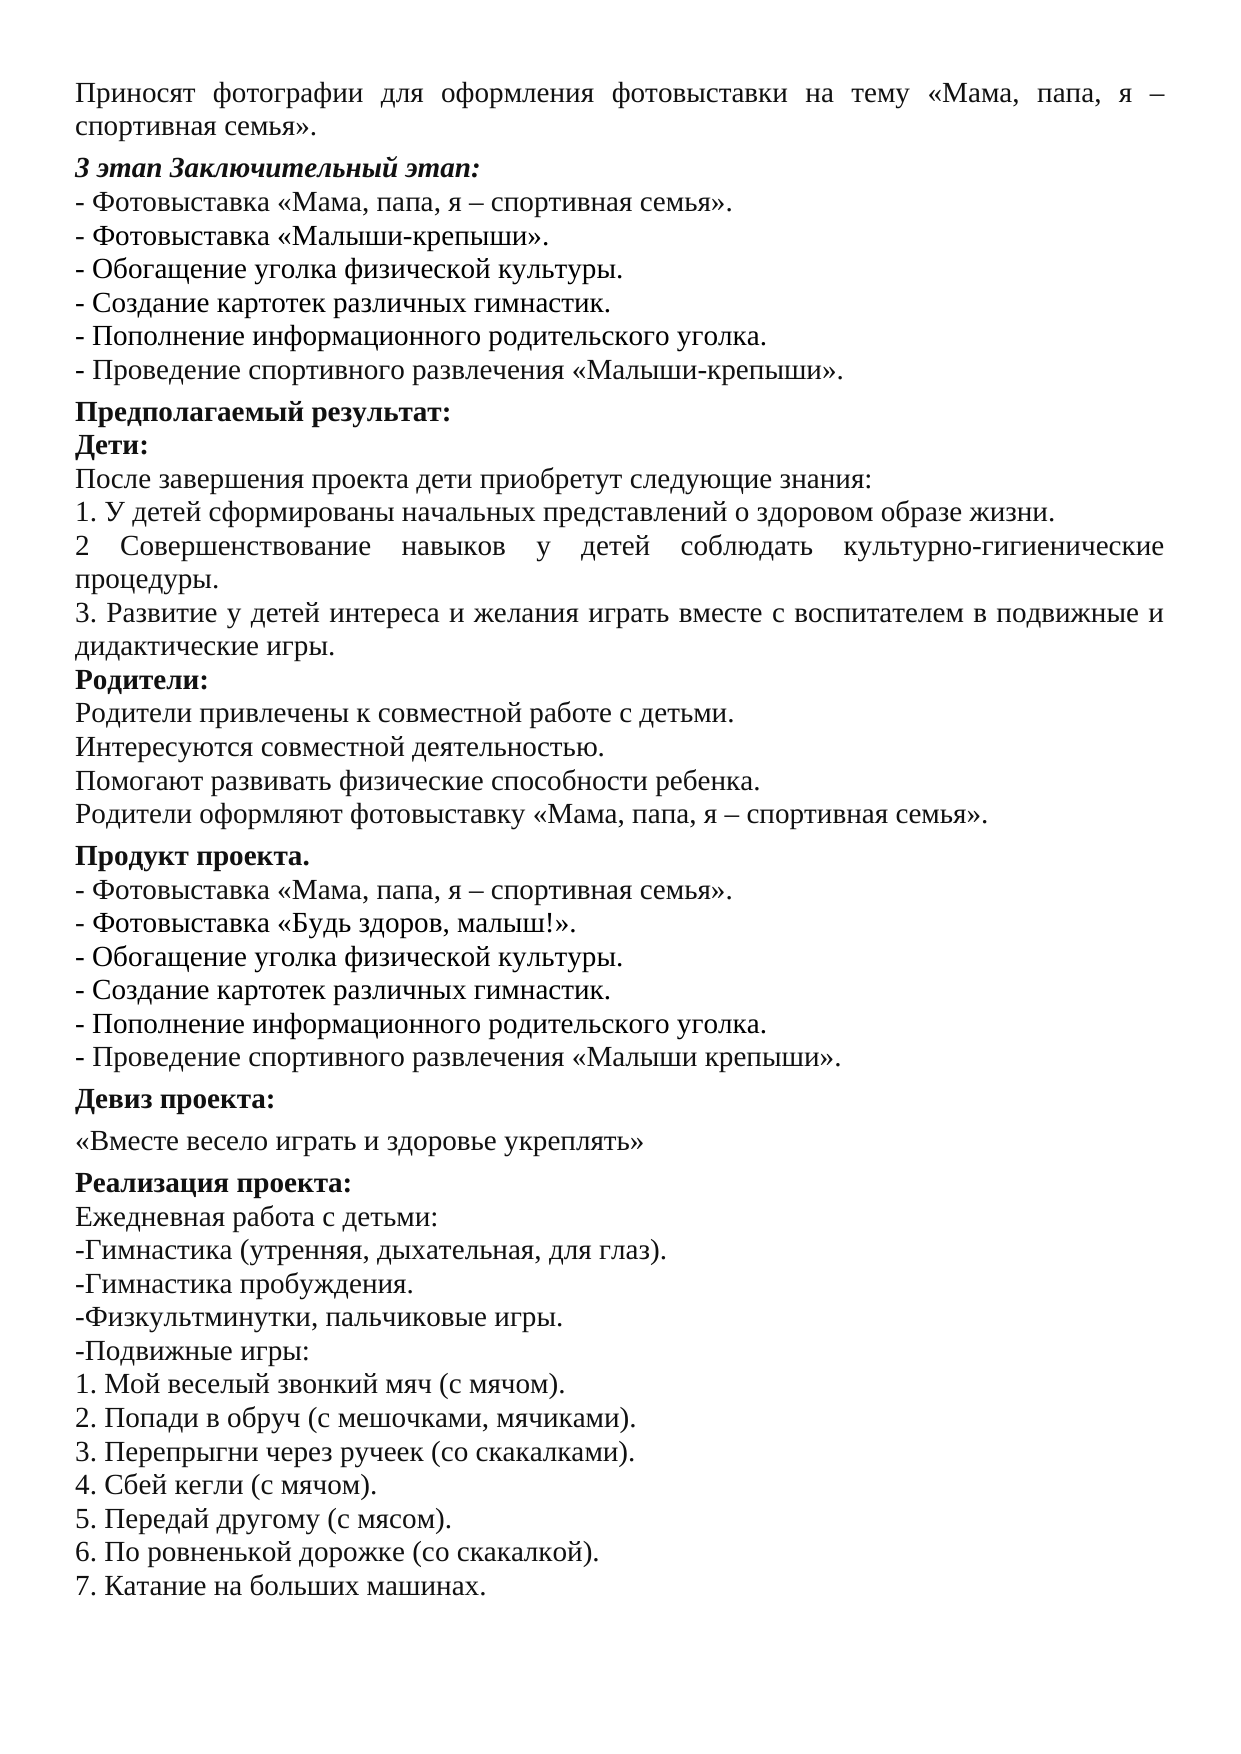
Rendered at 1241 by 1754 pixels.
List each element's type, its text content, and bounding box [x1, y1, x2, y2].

text - Фотовыставка «Мама, папа, я – спортивная семья». [75, 872, 1165, 905]
text 2 Совершенствование навыков у детей соблюдать культурно-гигиенические процедуры. [75, 528, 1165, 595]
text Реализация проекта: [75, 1157, 1165, 1199]
text 7. Катание на больших машинах. [75, 1568, 1165, 1601]
text -Гимнастика пробуждения. [75, 1266, 1165, 1299]
text -Физкультминутки, пальчиковые игры. [75, 1299, 1165, 1333]
text Приносят фотографии для оформления фотовыставки на тему «Мама, папа, я – спортивная семья». [75, 75, 1165, 142]
text - Фотовыставка «Будь здоров, малыш!». [75, 905, 1165, 939]
text 3 этап Заключительный этап: [75, 142, 1165, 184]
text 4. Сбей кегли (с мячом). [75, 1467, 1165, 1501]
text 5. Передай другому (с мясом). [75, 1501, 1165, 1534]
text 1. Мой веселый звонкий мяч (с мячом). [75, 1367, 1165, 1400]
text - Обогащение уголка физической культуры. [75, 939, 1165, 972]
text Помогают развивать физические способности ребенка. [75, 763, 1165, 796]
text «Вместе весело играть и здоровье укреплять» [75, 1115, 1165, 1157]
text - Проведение спортивного развлечения «Малыши крепыши». [75, 1039, 1165, 1073]
text Предполагаемый результат: [75, 385, 1165, 427]
text - Создание картотек различных гимнастик. [75, 285, 1165, 318]
text Родители привлечены к совместной работе с детьми. [75, 696, 1165, 729]
text - Пополнение информационного родительского уголка. [75, 1006, 1165, 1039]
text - Фотовыставка «Малыши-крепыши». [75, 218, 1165, 251]
text Интересуются совместной деятельностью. [75, 729, 1165, 763]
text Родители: [75, 662, 1165, 696]
text - Создание картотек различных гимнастик. [75, 972, 1165, 1006]
text -Подвижные игры: [75, 1333, 1165, 1367]
text Родители оформляют фотовыставку «Мама, папа, я – спортивная семья». [75, 796, 1165, 830]
text - Обогащение уголка физической культуры. [75, 251, 1165, 285]
text - Фотовыставка «Мама, папа, я – спортивная семья». [75, 184, 1165, 218]
text 3. Развитие у детей интереса и желания играть вместе с воспитателем в подвижные и дидактические игры. [75, 595, 1165, 662]
text 6. По ровненькой дорожке (со скакалкой). [75, 1534, 1165, 1568]
text - Пополнение информационного родительского уголка. [75, 318, 1165, 352]
text 1. У детей сформированы начальных представлений о здоровом образе жизни. [75, 494, 1165, 528]
text Продукт проекта. [75, 830, 1165, 872]
text Девиз проекта: [75, 1073, 1165, 1115]
text Дети: [75, 427, 1165, 461]
text 2. Попади в обруч (с мешочками, мячиками). [75, 1400, 1165, 1434]
text 3. Перепрыгни через ручеек (со скакалками). [75, 1434, 1165, 1467]
text После завершения проекта дети приобретут следующие знания: [75, 461, 1165, 494]
text -Гимнастика (утренняя, дыхательная, для глаз). [75, 1232, 1165, 1266]
text Ежедневная работа с детьми: [75, 1199, 1165, 1232]
text - Проведение спортивного развлечения «Малыши-крепыши». [75, 352, 1165, 385]
